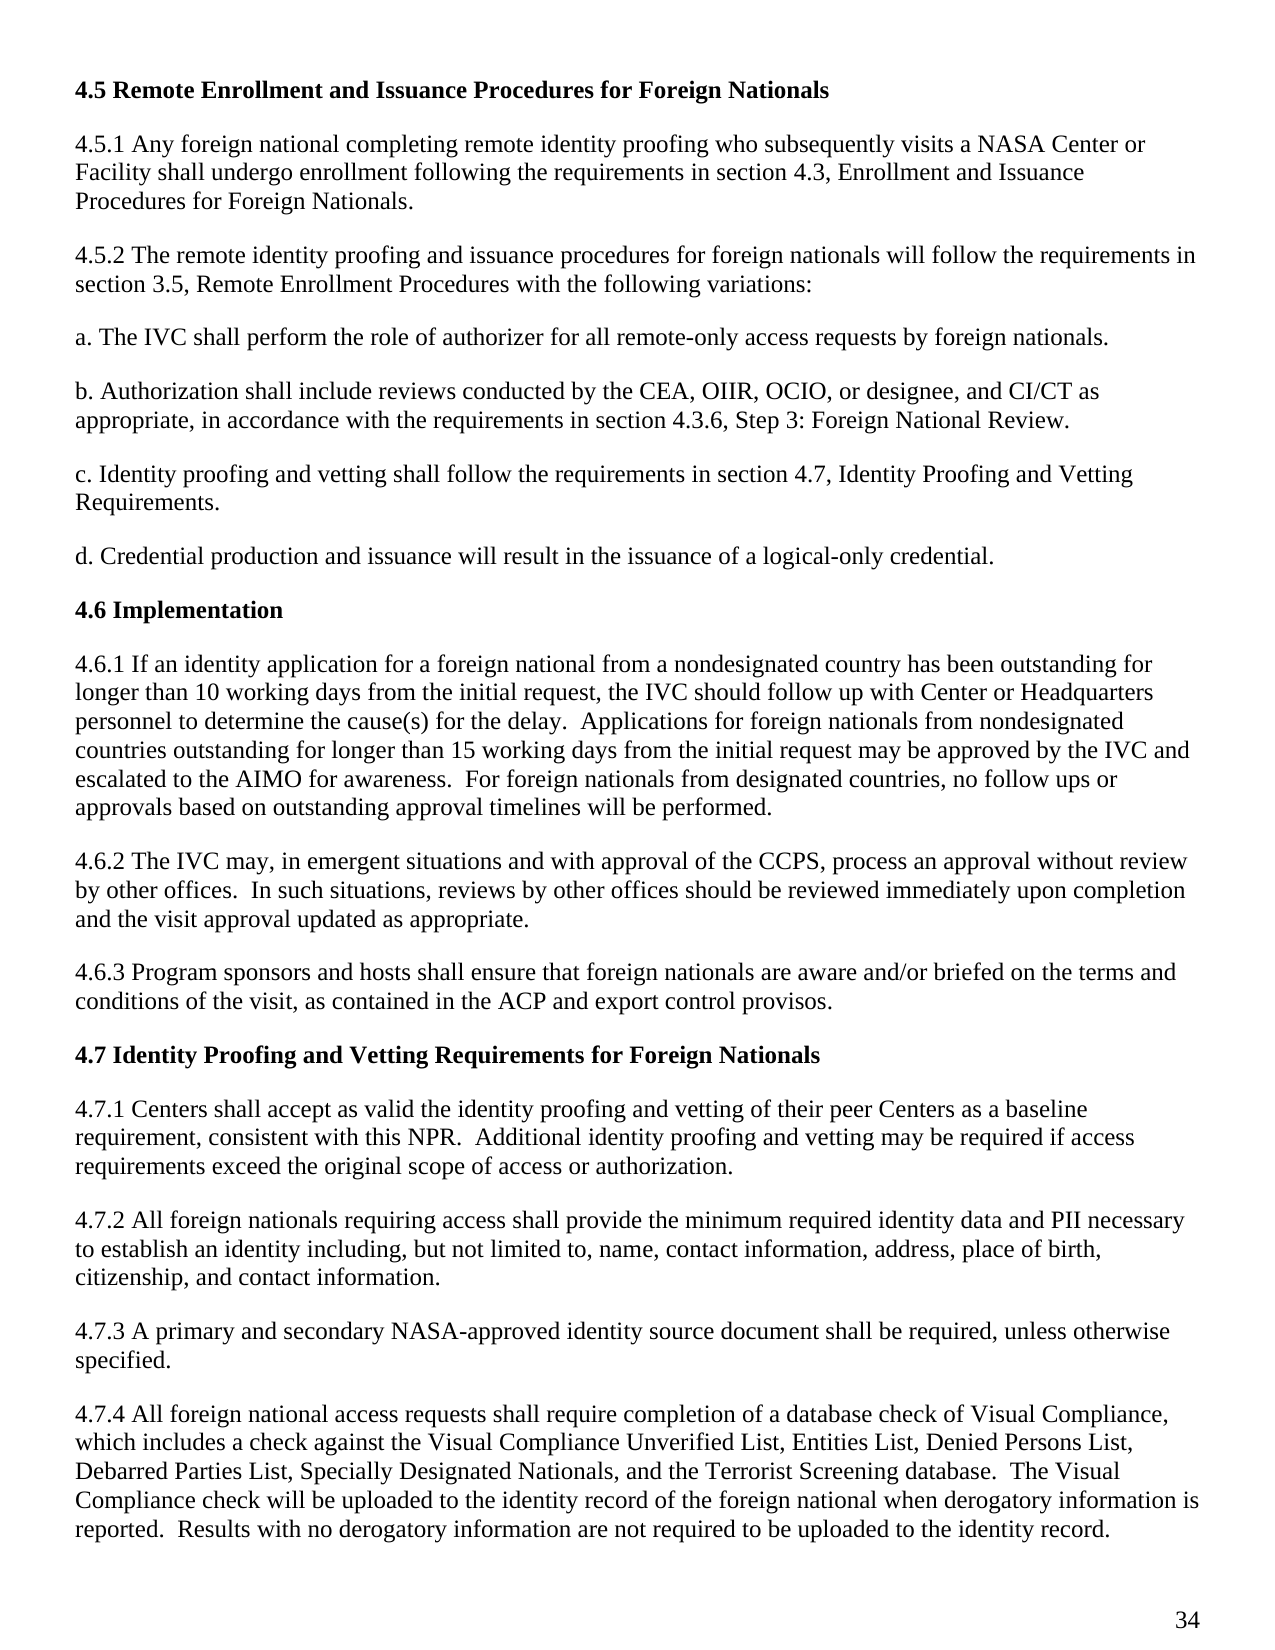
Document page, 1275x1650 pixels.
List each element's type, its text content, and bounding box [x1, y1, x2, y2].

text A primary and secondary NASA-approved identity source document shall be required, unless otherwise specified. [75, 1316, 1200, 1374]
text Any foreign national completing remote identity proofing who subsequently visits a NASA Center or Facility shall undergo enrollment following the requirements in section 4.3, Enrollment and Issuance Procedures for Foreign Nationals. [75, 129, 1200, 215]
text Centers shall accept as valid the identity proofing and vetting of their peer Centers as a baseline requirement, consistent with this NPR. Additional identity proofing and vetting may be required if access requirements exceed the original scope of access or authorization. [75, 1094, 1200, 1180]
text The remote identity proofing and issuance procedures for foreign nationals will follow the requirements in section 3.5, Remote Enrollment Procedures with the following variations: [75, 240, 1200, 297]
text The IVC may, in emergent situations and with approval of the CCPS, process an approval without review by other offices. In such situations, reviews by other offices should be reviewed immediately upon completion and the visit approval updated as appropriate. [75, 846, 1200, 932]
subtitle Identity Proofing and Vetting Requirements for Foreign Nationals [75, 1040, 1200, 1069]
list Credential production and issuance will result in the issuance of a logical-only credential. [75, 541, 1200, 570]
text All foreign nationals requiring access shall provide the minimum required identity data and PII necessary to establish an identity including, but not limited to, name, contact information, address, place of birth, citizenship, and contact information. [75, 1205, 1200, 1291]
text Program sponsors and hosts shall ensure that foreign nationals are aware and/or briefed on the terms and conditions of the visit, as contained in the ACP and export control provisos. [75, 957, 1200, 1015]
text All foreign national access requests shall require completion of a database check of Visual Compliance, which includes a check against the Visual Compliance Unverified List, Entities List, Denied Persons List, Debarred Parties List, Specially Designated Nationals, and the Terrorist Screening database. The Visual Compliance check will be uploaded to the identity record of the foreign national when derogatory information is reported. Results with no derogatory information are not required to be uploaded to the identity record. [75, 1399, 1200, 1542]
list The IVC shall perform the role of authorizer for all remote-only access requests by foreign nationals. [75, 322, 1200, 351]
list Identity proofing and vetting shall follow the requirements in section 4.7, Identity Proofing and Vetting Requirements. [75, 459, 1200, 516]
subtitle Implementation [75, 595, 1200, 624]
list Authorization shall include reviews conducted by the CEA, OIIR, OCIO, or designee, and CI/CT as appropriate, in accordance with the requirements in section 4.3.6, Step 3: Foreign National Review. [75, 376, 1200, 434]
subtitle Remote Enrollment and Issuance Procedures for Foreign Nationals [75, 75, 1200, 104]
text If an identity application for a foreign national from a nondesignated country has been outstanding for longer than 10 working days from the initial request, the IVC should follow up with Center or Headquarters personnel to determine the cause(s) for the delay. Applications for foreign nationals from nondesignated countries outstanding for longer than 15 working days from the initial request may be approved by the IVC and escalated to the AIMO for awareness. For foreign nationals from designated countries, no follow ups or approvals based on outstanding approval timelines will be performed. [75, 649, 1200, 821]
